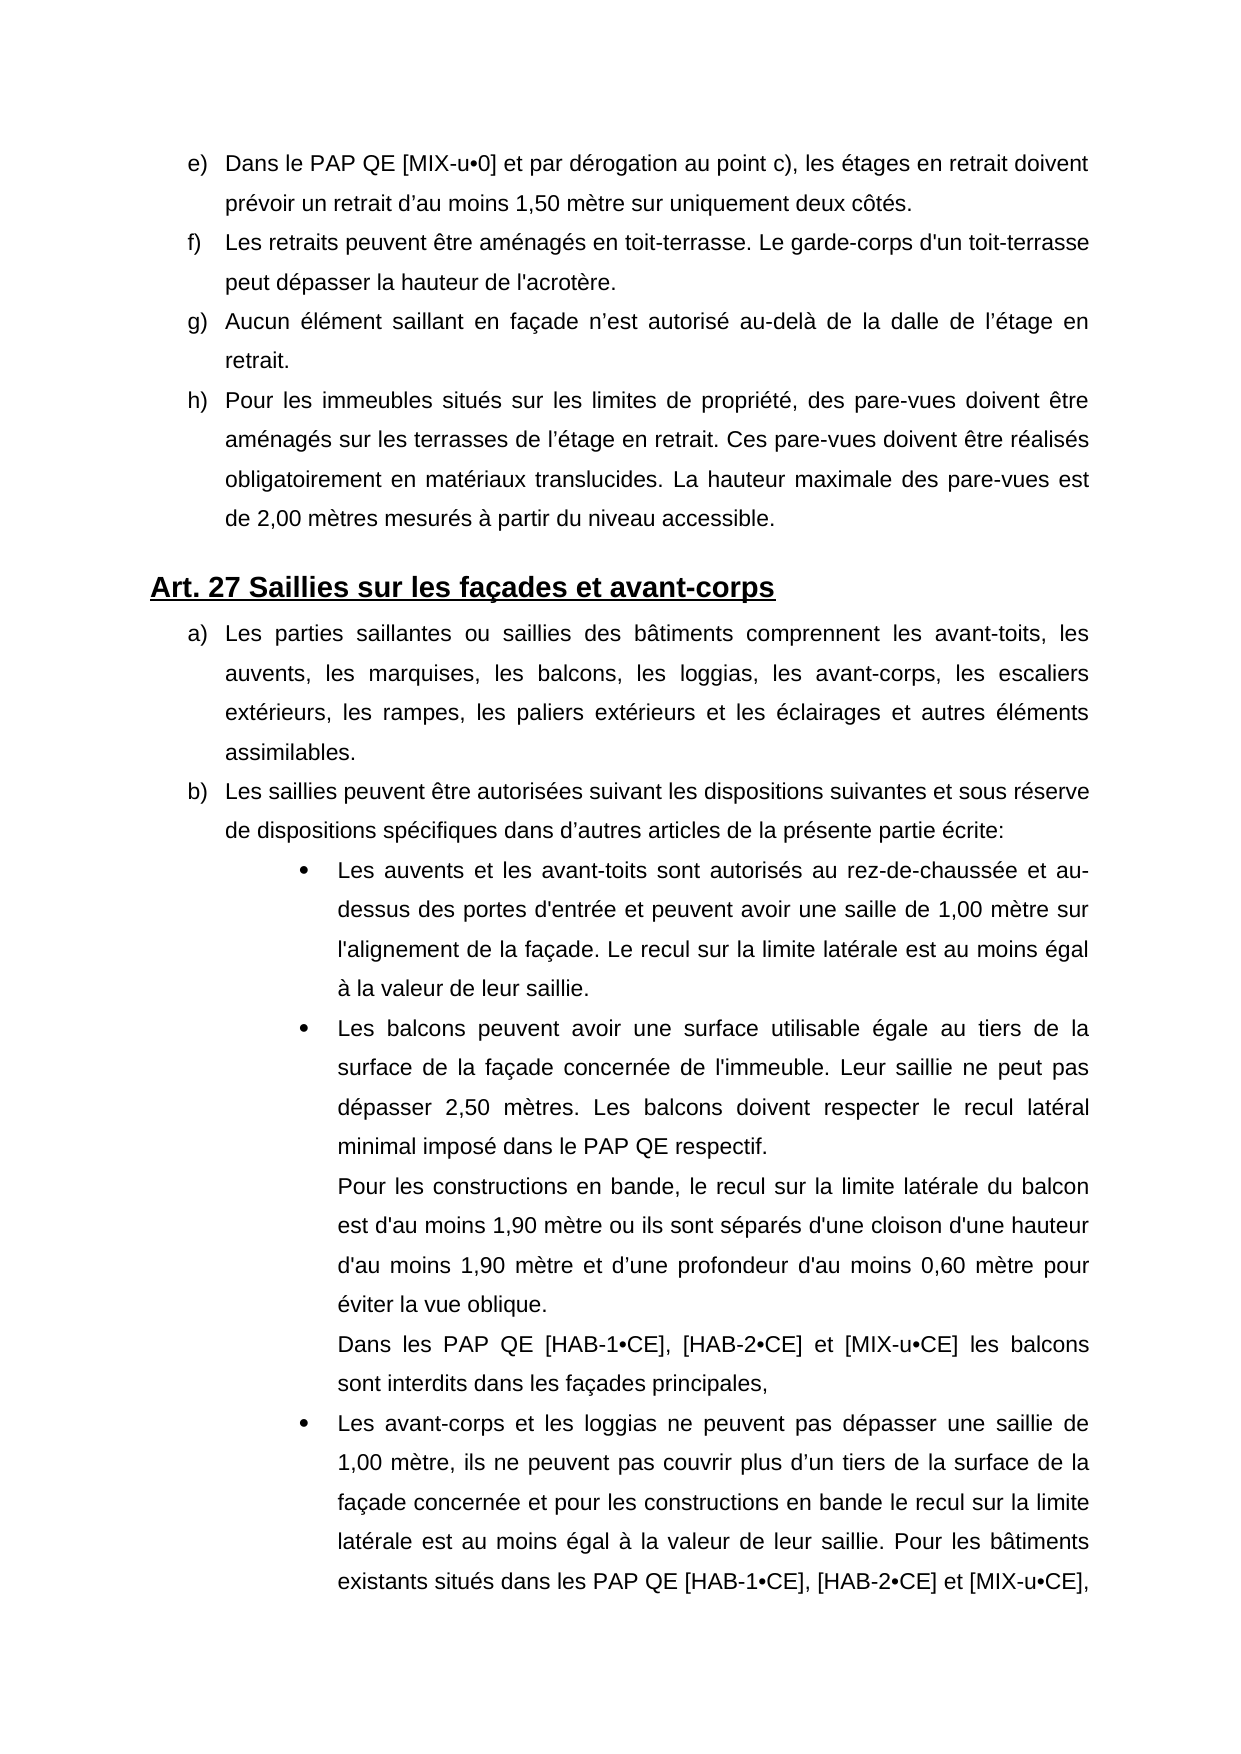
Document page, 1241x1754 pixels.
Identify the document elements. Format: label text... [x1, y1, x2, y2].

subtitle Art. 27 Saillies sur les façades et avant-corps [150, 570, 1090, 603]
list Aucun élément saillant en façade n’est autorisé au-delà de la dalle de l’étage en retrait. [187, 308, 1090, 374]
list Les auvents et les avant-toits sont autorisés au rez-de-chaussée et au-dessus des portes d'entrée et peuvent avoir une saille de 1,00 mètre sur l'alignement de la façade. Le recul sur la limite latérale est au moins égal à la valeur de leur saillie. [300, 857, 1090, 1002]
list Pour les immeubles situés sur les limites de propriété, des pare-vues doivent être aménagés sur les terrasses de l’étage en retrait. Ces pare-vues doivent être réalisés obligatoirement en matériaux translucides. La hauteur maximale des pare-vues est de 2,00 mètres mesurés à partir du niveau accessible. [187, 387, 1090, 532]
text Dans les PAP QE [HAB-1•CE], [HAB-2•CE] et [MIX-u•CE] les balcons sont interdits dans les façades principales, [337, 1331, 1090, 1397]
list Les balcons peuvent avoir une surface utilisable égale au tiers de la surface de la façade concernée de l'immeuble. Leur saillie ne peut pas dépasser 2,50 mètres. Les balcons doivent respecter le recul latéral minimal imposé dans le PAP QE respectif. [300, 1015, 1090, 1160]
list Les parties saillantes ou saillies des bâtiments comprennent les avant-toits, les auvents, les marquises, les balcons, les loggias, les avant-corps, les escaliers extérieurs, les rampes, les paliers extérieurs et les éclairages et autres éléments assimilables. [187, 620, 1090, 765]
list Les retraits peuvent être aménagés en toit-terrasse. Le garde-corps d'un toit-terrasse peut dépasser la hauteur de l'acrotère. [187, 229, 1090, 295]
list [300, 1410, 1090, 1594]
list Les saillies peuvent être autorisées suivant les dispositions suivantes et sous réserve de dispositions spécifiques dans d’autres articles de la présente partie écrite: [187, 778, 1090, 844]
list Dans le PAP QE [MIX-u•0] et par dérogation au point c), les étages en retrait doivent prévoir un retrait d’au moins 1,50 mètre sur uniquement deux côtés. [187, 150, 1090, 216]
text Pour les constructions en bande, le recul sur la limite latérale du balcon est d'au moins 1,90 mètre ou ils sont séparés d'une cloison d'une hauteur d'au moins 1,90 mètre et d’une profondeur d'au moins 0,60 mètre pour éviter la vue oblique. [337, 1173, 1090, 1318]
